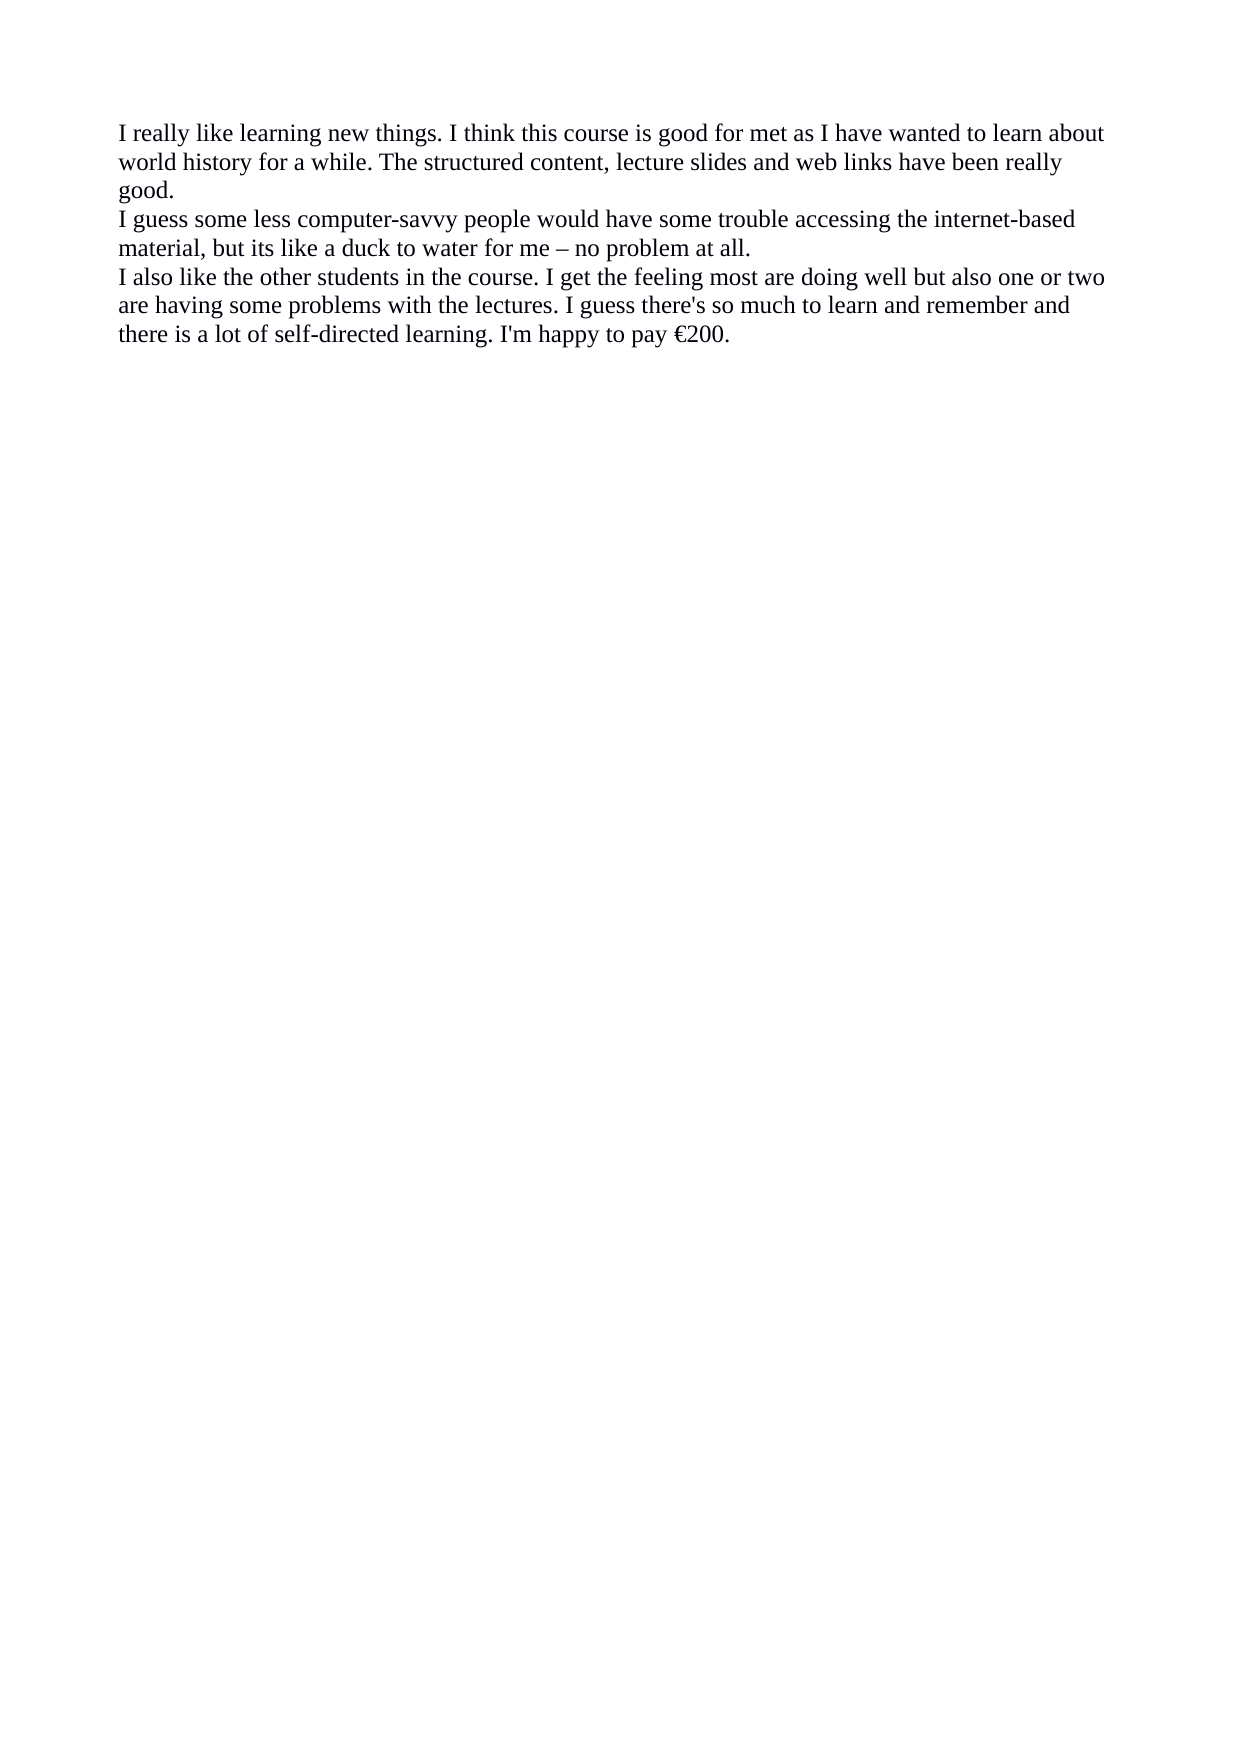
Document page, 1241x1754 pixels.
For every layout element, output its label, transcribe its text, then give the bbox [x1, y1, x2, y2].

text I also like the other students in the course. I get the feeling most are doing well but also one or two are having some problems with the lectures. I guess there's so much to learn and remember and there is a lot of self-directed learning. I'm happy to pay €200. [118, 262, 1122, 348]
text I really like learning new things. I think this course is good for met as I have wanted to learn about world history for a while. The structured content, lecture slides and web links have been really good. [118, 118, 1122, 204]
text I guess some less computer-savvy people would have some trouble accessing the internet-based material, but its like a duck to water for me – no problem at all. [118, 204, 1122, 262]
